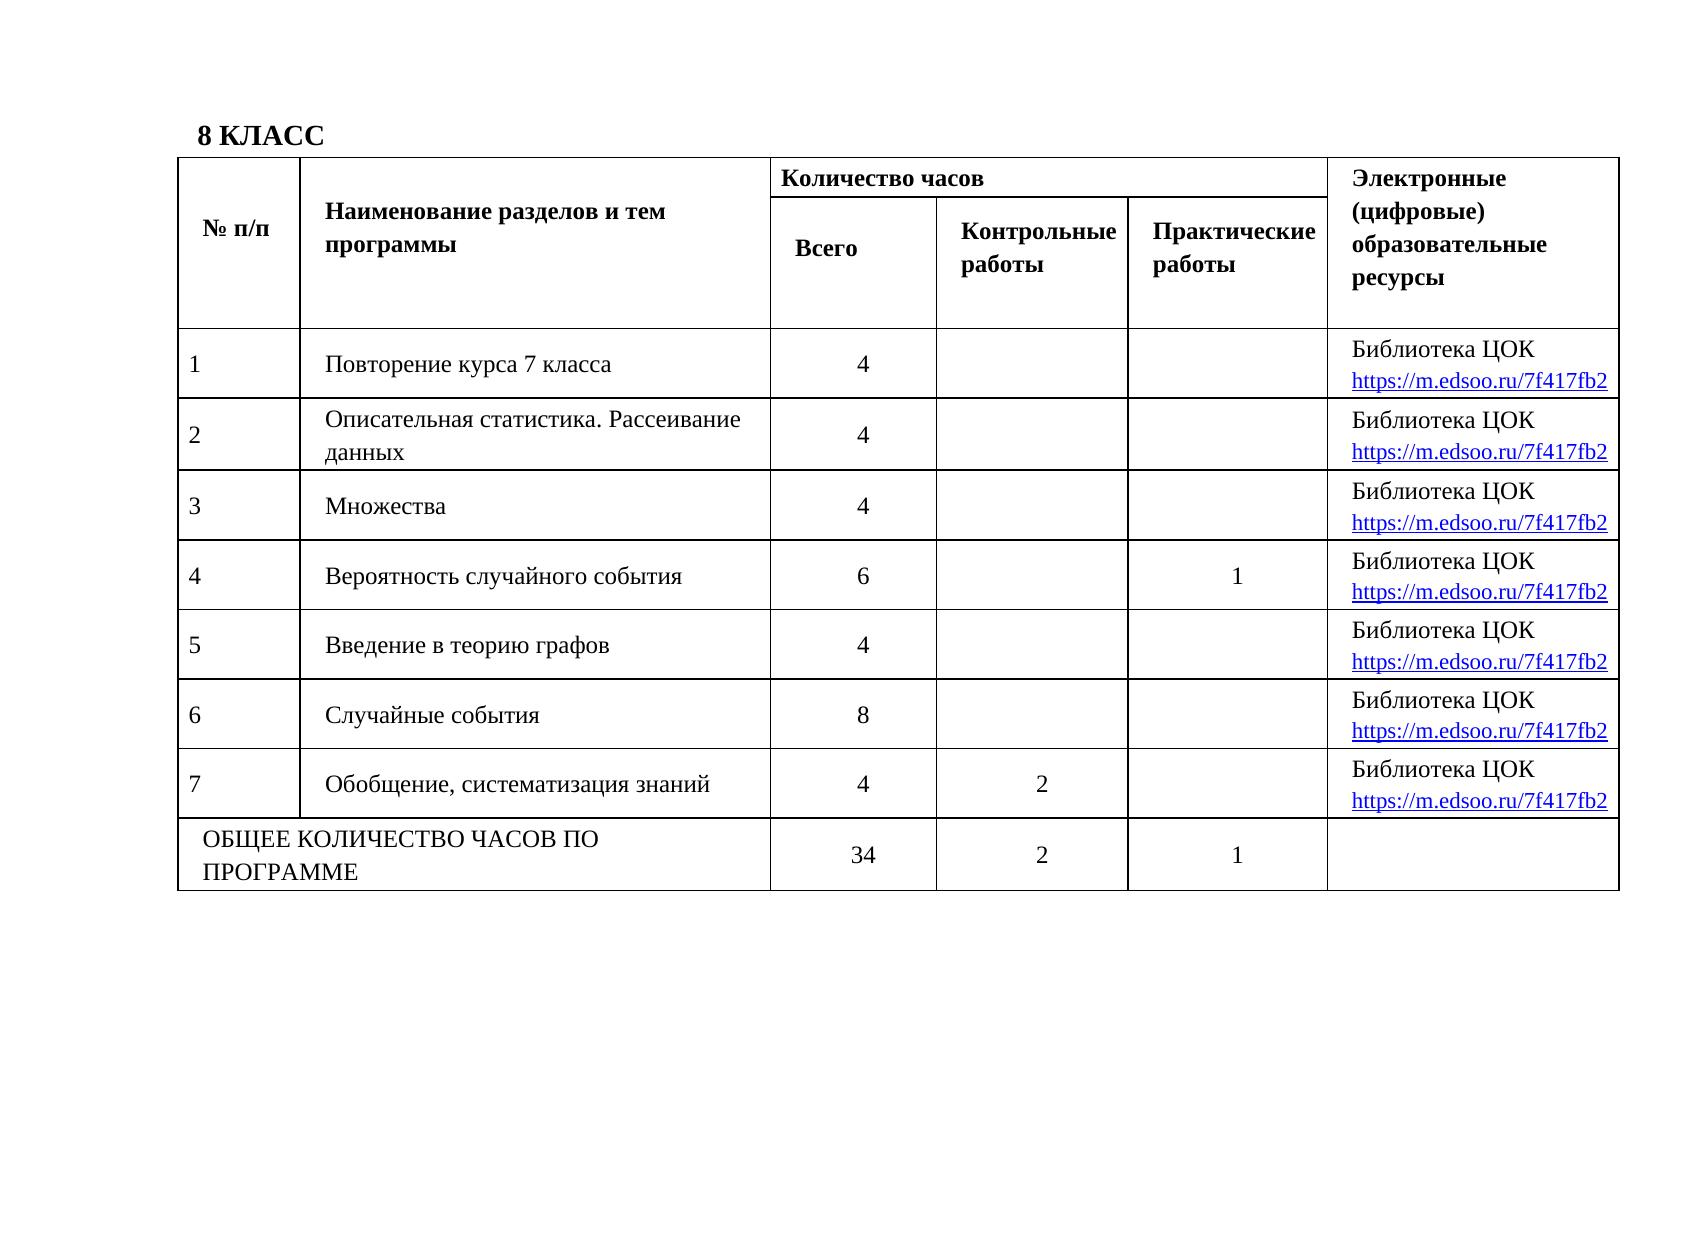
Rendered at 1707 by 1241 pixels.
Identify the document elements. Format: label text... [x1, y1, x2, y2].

table_cell [1129, 680, 1327, 748]
table_header Количество часов [771, 158, 1327, 196]
table_cell 2 [937, 749, 1127, 817]
table_cell 5 [179, 610, 299, 678]
table_cell 1 [1129, 541, 1327, 608]
table_cell Введение в теорию графов [301, 610, 770, 678]
table_cell 7 [179, 749, 299, 817]
table_cell 3 [179, 471, 299, 539]
table_cell Обобщение, систематизация знаний [301, 749, 770, 817]
table_cell [1328, 819, 1618, 890]
table_cell Контрольные работы [937, 198, 1127, 327]
table_cell 2 [179, 399, 299, 469]
table_cell 4 [771, 610, 936, 678]
table_cell [937, 471, 1127, 539]
table_cell 2 [937, 819, 1127, 890]
table_cell [937, 680, 1127, 748]
table_cell Множества [301, 471, 770, 539]
table_cell [937, 610, 1127, 678]
table_cell [937, 399, 1127, 469]
table_cell 6 [179, 680, 299, 748]
table_cell [937, 329, 1127, 397]
table_header Наименование разделов и тем программы [301, 158, 770, 327]
table_cell Случайные события [301, 680, 770, 748]
table_cell ОБЩЕЕ КОЛИЧЕСТВО ЧАСОВ ПО ПРОГРАММЕ [179, 819, 770, 890]
table_cell Описательная статистика. Рассеивание данных [301, 399, 770, 469]
table_cell 4 [771, 471, 936, 539]
text 8 КЛАСС [190, 118, 1618, 152]
table_cell Вероятность случайного события [301, 541, 770, 608]
table_cell [937, 541, 1127, 608]
table_cell 34 [771, 819, 936, 890]
table_cell Библиотека ЦОК https://m.edsoo.ru/7f417fb2 [1328, 749, 1618, 817]
table_header № п/п [179, 158, 299, 327]
table_cell Библиотека ЦОК https://m.edsoo.ru/7f417fb2 [1328, 680, 1618, 748]
table_cell 4 [771, 329, 936, 397]
table_cell Библиотека ЦОК https://m.edsoo.ru/7f417fb2 [1328, 610, 1618, 678]
table_cell 1 [1129, 819, 1327, 890]
table_cell Библиотека ЦОК https://m.edsoo.ru/7f417fb2 [1328, 329, 1618, 397]
table_cell Библиотека ЦОК https://m.edsoo.ru/7f417fb2 [1328, 471, 1618, 539]
table_cell Практические работы [1129, 198, 1327, 327]
table_cell Библиотека ЦОК https://m.edsoo.ru/7f417fb2 [1328, 541, 1618, 608]
table_cell Всего [771, 198, 936, 327]
table_cell Библиотека ЦОК https://m.edsoo.ru/7f417fb2 [1328, 399, 1618, 469]
table_cell 4 [179, 541, 299, 608]
table_cell 6 [771, 541, 936, 608]
table_cell 4 [771, 399, 936, 469]
table_cell [1129, 399, 1327, 469]
table_cell [1129, 749, 1327, 817]
table_cell [1129, 610, 1327, 678]
table_cell 1 [179, 329, 299, 397]
table_cell [1129, 329, 1327, 397]
table_cell [1129, 471, 1327, 539]
table_cell Повторение курса 7 класса [301, 329, 770, 397]
table_cell 8 [771, 680, 936, 748]
table_cell 4 [771, 749, 936, 817]
table_header Электронные (цифровые) образовательные ресурсы [1328, 158, 1618, 327]
